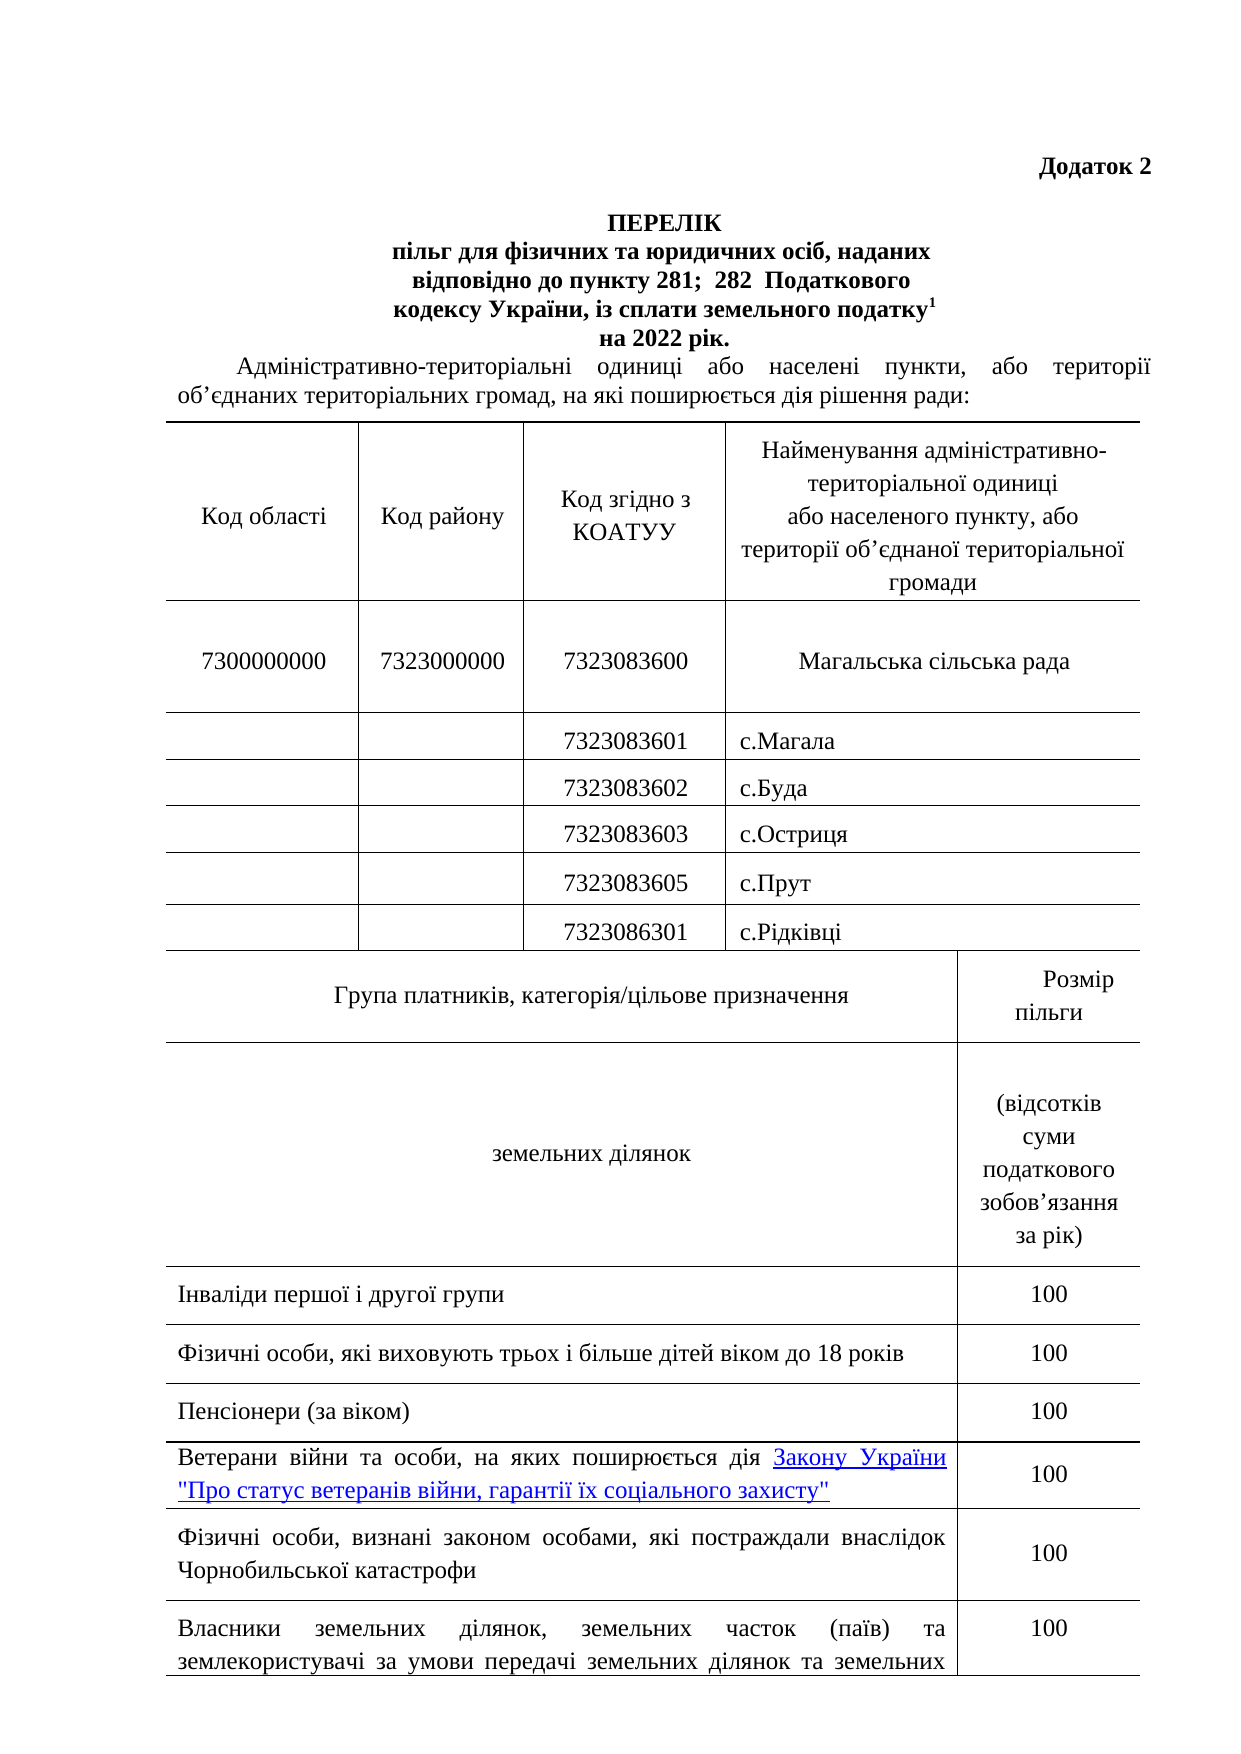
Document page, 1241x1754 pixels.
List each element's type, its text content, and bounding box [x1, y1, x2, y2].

text Адміністративно-територіальні одиниці або населені пункти, або території об’єднаних територіальних громад, на які поширюється дія рішення ради: [177, 351, 1152, 409]
table_cell [359, 806, 523, 852]
table_cell 7323086301 [524, 905, 725, 950]
text Додаток 2 [591, 151, 1152, 208]
table_cell 7323000000 [359, 601, 523, 712]
table_cell Ветерани війни та особи, на яких поширюється дія Закону України "Про статус ветеранів війни, гарантії їх соціального захисту" [166, 1443, 957, 1508]
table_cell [166, 1601, 957, 1675]
table_cell 7323083605 [524, 853, 725, 903]
table_cell [166, 760, 358, 805]
table_cell 100 [958, 1384, 1140, 1441]
table_cell с.Магала [726, 713, 1140, 759]
table_cell [359, 905, 523, 950]
table_cell с.Буда [726, 760, 1140, 805]
table_cell [166, 713, 358, 759]
table_cell 7323083603 [524, 806, 725, 852]
table_cell [166, 806, 358, 852]
table_cell [359, 713, 523, 759]
table_cell Магальська сільська рада [726, 601, 1140, 712]
table_cell [166, 905, 358, 950]
table_cell Пенсіонери (за віком) [166, 1384, 957, 1441]
table_header Код району [359, 423, 523, 600]
table_header Найменування адміністративно-територіальної одиниці або населеного пункту, або території об’єднаної територіальної громади [726, 423, 1140, 600]
table_cell с.Прут [726, 853, 1140, 903]
table_cell 7323083602 [524, 760, 725, 805]
table_cell 100 [958, 1509, 1140, 1600]
table_cell 100 [958, 1601, 1140, 1675]
table_cell с.Рідківці [726, 905, 1140, 950]
table_header Код області [166, 423, 358, 600]
table_cell 7323083601 [524, 713, 725, 759]
table_cell 7323083600 [524, 601, 725, 712]
table_cell с.Остриця [726, 806, 1140, 852]
table_cell 7300000000 [166, 601, 358, 712]
table_cell 100 [958, 1325, 1140, 1383]
table_header Код згідно з КОАТУУ [524, 423, 725, 600]
table_cell 100 [958, 1267, 1140, 1324]
table_cell Розмір пільги [958, 951, 1140, 1042]
table_cell Група платників, категорія/цільове призначення [166, 951, 957, 1042]
text ПЕРЕЛІК пільг для фізичних та юридичних осіб, наданих відповідно до пункту 281; 282 Податкового кодексу України, із сплати земельного податку1 на 2022 рік. [177, 208, 1152, 351]
table_cell 100 [958, 1443, 1140, 1508]
table_cell Фізичні особи, визнані законом особами, які постраждали внаслідок Чорнобильської катастрофи [166, 1509, 957, 1600]
table_cell [359, 760, 523, 805]
table_cell Інваліди першої і другої групи [166, 1267, 957, 1324]
table_cell (відсотків суми податкового зобов’язання за рік) [958, 1043, 1140, 1266]
table_cell [166, 853, 358, 903]
table_cell [359, 853, 523, 903]
table_cell земельних ділянок [166, 1043, 957, 1266]
table_cell Фізичні особи, які виховують трьох і більше дітей віком до 18 років [166, 1325, 957, 1383]
